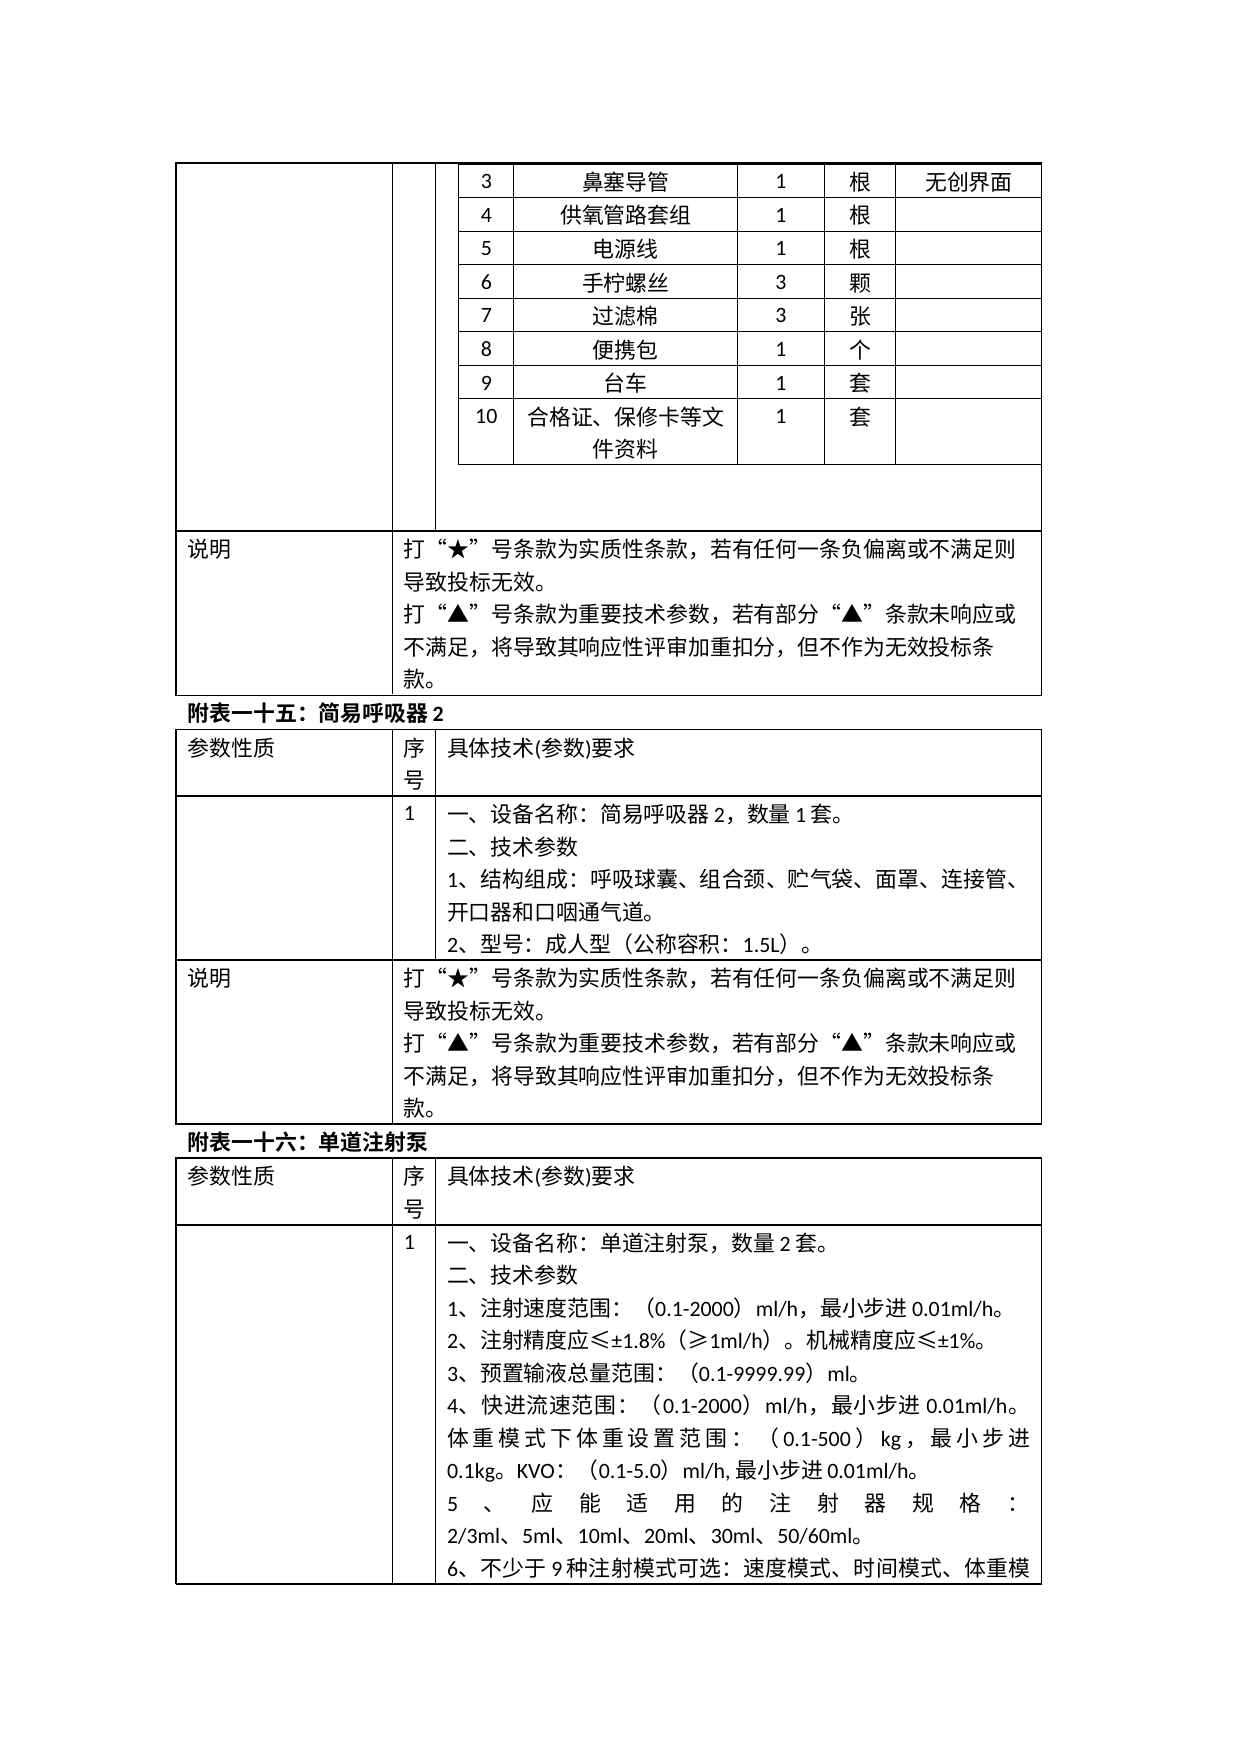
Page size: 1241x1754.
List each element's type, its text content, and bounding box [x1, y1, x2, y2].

table_cell 说明 [177, 961, 392, 1123]
table_cell 说明 [177, 532, 392, 694]
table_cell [436, 1226, 1041, 1583]
table_header 参数性质 [177, 1159, 392, 1224]
text 附表一十六：单道注射泵 [187, 1125, 1053, 1157]
table_cell 1 [393, 164, 435, 530]
text 附表一十五：简易呼吸器2 [187, 696, 1053, 728]
table_cell 一、设备名称：简易呼吸器2，数量1套。 二、技术参数 1、结构组成：呼吸球囊、组合颈、贮气袋、面罩、连接管、开口器和口咽通气道。 2、型号：成人型（公称容积：1.5L）。 [436, 797, 1041, 959]
table_header 参数性质 [177, 730, 392, 795]
table_cell 1 [393, 1226, 435, 1583]
table_cell 打“★”号条款为实质性条款，若有任何一条负偏离或不满足则导致投标无效。 打“▲”号条款为重要技术参数，若有部分“▲”条款未响应或不满足，将导致其响应性评审加重扣分，但不作为无效投标条款。 [393, 532, 1041, 694]
table_cell [177, 797, 392, 959]
table_cell [177, 164, 392, 530]
table_cell 1 [393, 797, 435, 959]
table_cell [436, 164, 1041, 530]
table_header 序号 [393, 1159, 435, 1224]
table_header 具体技术(参数)要求 [436, 1159, 1041, 1224]
table_cell [177, 1226, 392, 1583]
table_header 具体技术(参数)要求 [436, 730, 1041, 795]
table_cell 打“★”号条款为实质性条款，若有任何一条负偏离或不满足则导致投标无效。 打“▲”号条款为重要技术参数，若有部分“▲”条款未响应或不满足，将导致其响应性评审加重扣分，但不作为无效投标条款。 [393, 961, 1041, 1123]
table_header 序号 [393, 730, 435, 795]
